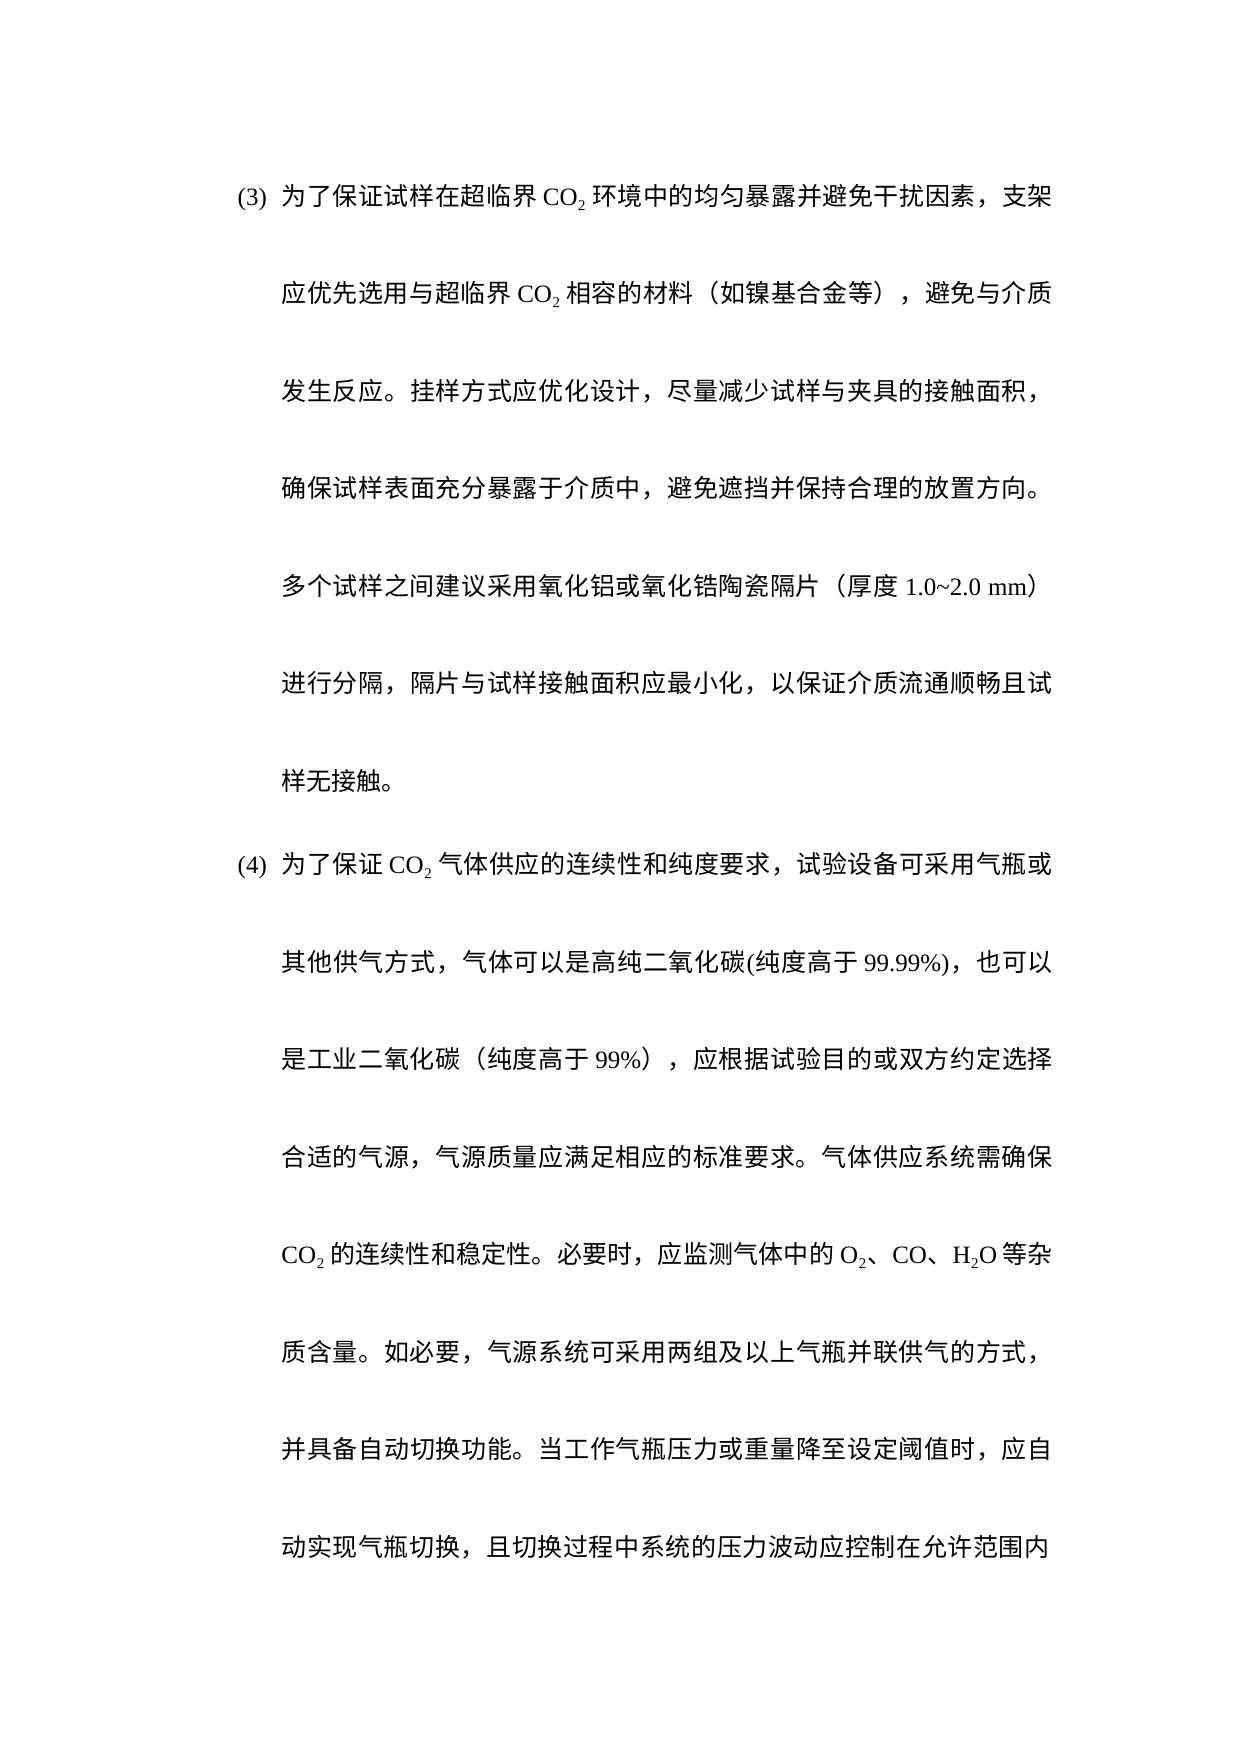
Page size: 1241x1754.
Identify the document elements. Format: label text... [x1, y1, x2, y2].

list 为了保证试样在超临界CO₂环境中的均匀暴露并避免干扰因素，支架应优先选用与超临界CO₂相容的材料（如镍基合金等），避免与介质发生反应。挂样方式应优化设计，尽量减少试样与夹具的接触面积，确保试样表面充分暴露于介质中，避免遮挡并保持合理的放置方向。多个试样之间建议采用氧化铝或氧化锆陶瓷隔片（厚度1.0~2.0 mm）进行分隔，隔片与试样接触面积应最小化，以保证介质流通顺畅且试样无接触。 [237, 162, 1053, 812]
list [237, 830, 1053, 1578]
